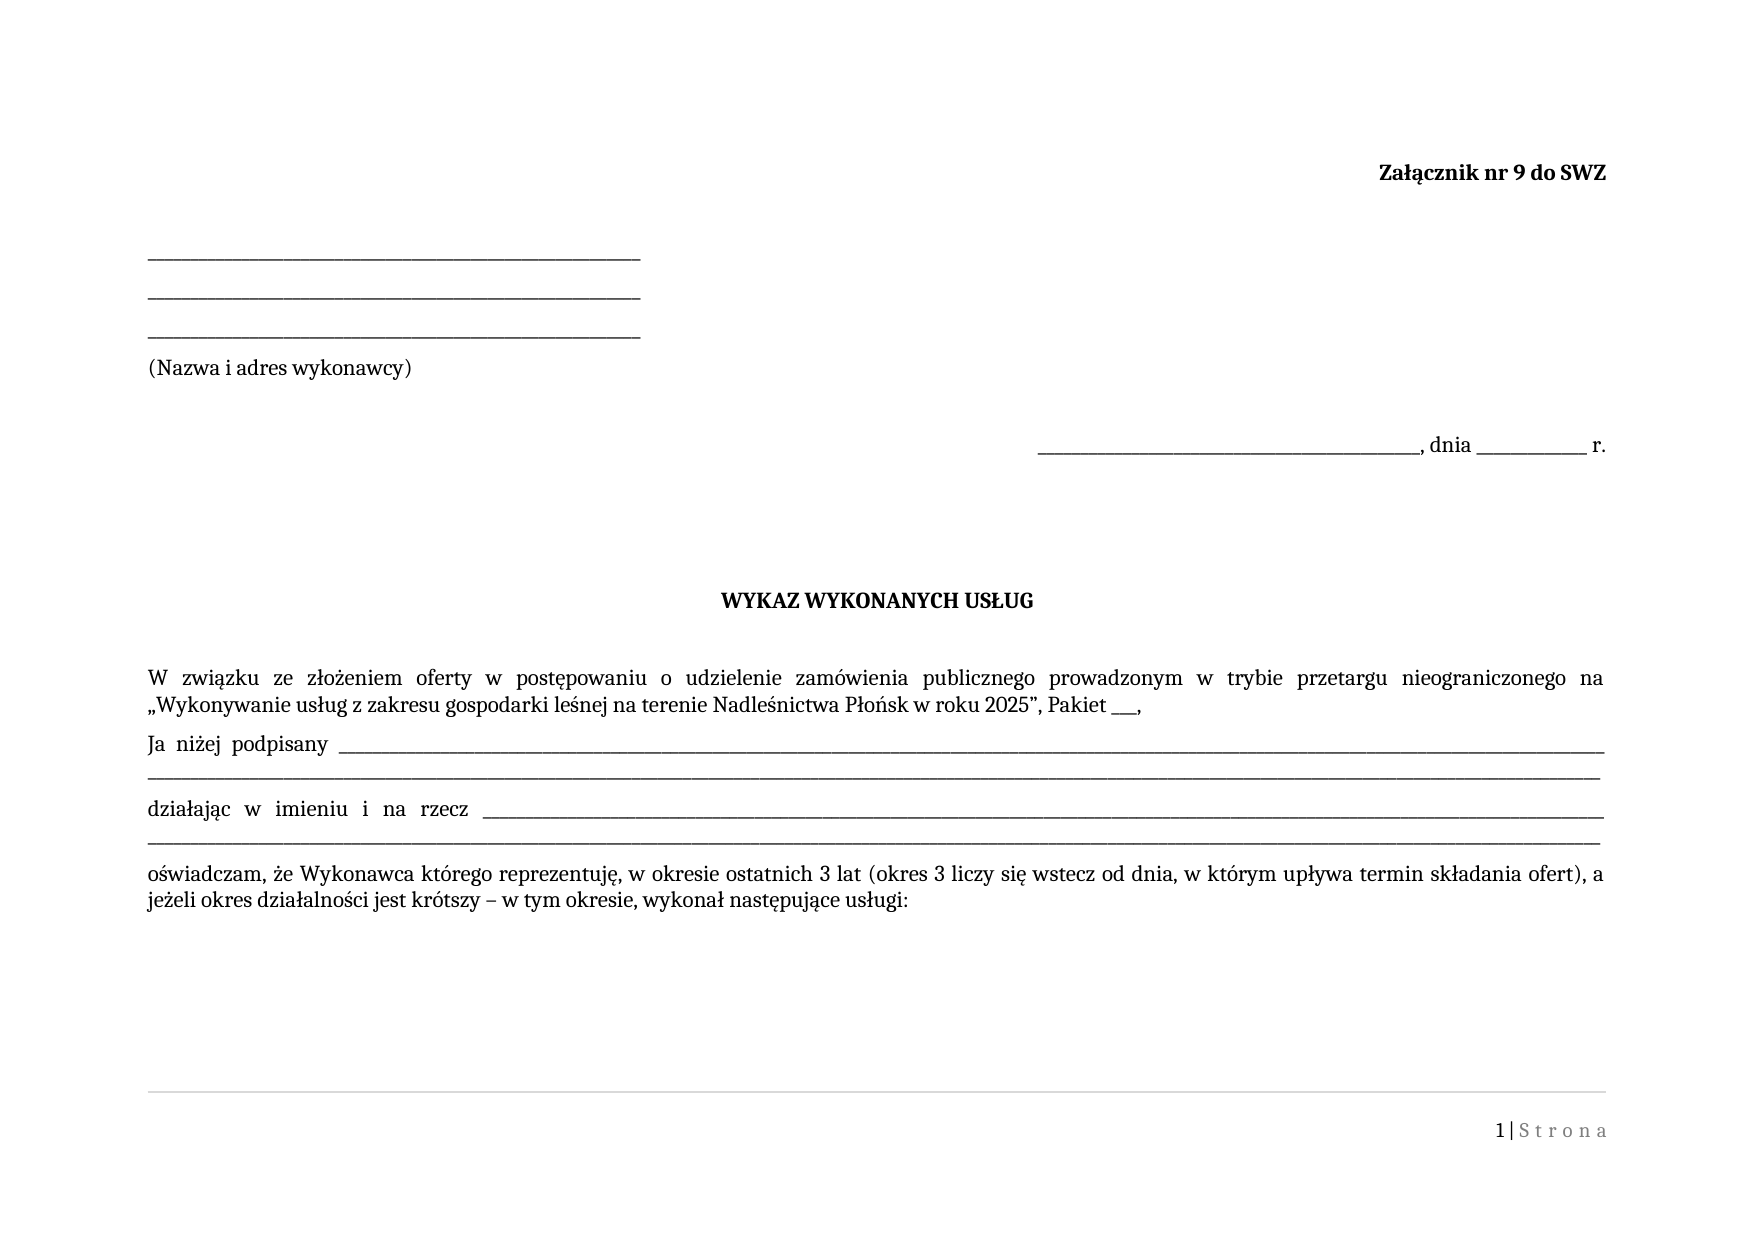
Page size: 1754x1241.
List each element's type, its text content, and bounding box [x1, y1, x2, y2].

text W związku ze złożeniem oferty w postępowaniu o udzielenie zamówienia publicznego prowadzonym w trybie przetargu nieograniczonego na „Wykonywanie usług z zakresu gospodarki leśnej na terenie Nadleśnictwa Płońsk w roku 2025”, Pakiet ___, [148, 665, 1606, 718]
text Ja niżej podpisany _____________________________________________________________________________________________________________________________________________________ ___________________________________________________________________________________________________________________________________________________________________________ [148, 730, 1606, 783]
text Załącznik nr 9 do SWZ [148, 160, 1606, 186]
text __________________________________________________________ [148, 316, 1606, 342]
text oświadczam, że Wykonawca którego reprezentuję, w okresie ostatnich 3 lat (okres 3 liczy się wstecz od dnia, w którym upływa termin składania ofert), a jeżeli okres działalności jest krótszy – w tym okresie, wykonał następujące usługi: [148, 861, 1606, 913]
text (Nazwa i adres wykonawcy) [148, 354, 1606, 381]
text WYKAZ WYKONANYCH USŁUG [148, 587, 1606, 614]
text działając w imieniu i na rzecz ____________________________________________________________________________________________________________________________________ ___________________________________________________________________________________________________________________________________________________________________________ [148, 796, 1606, 848]
text __________________________________________________________ [148, 277, 1606, 303]
text __________________________________________________________ [148, 238, 1606, 264]
text _____________________________________________, dnia _____________ r. [148, 432, 1606, 458]
